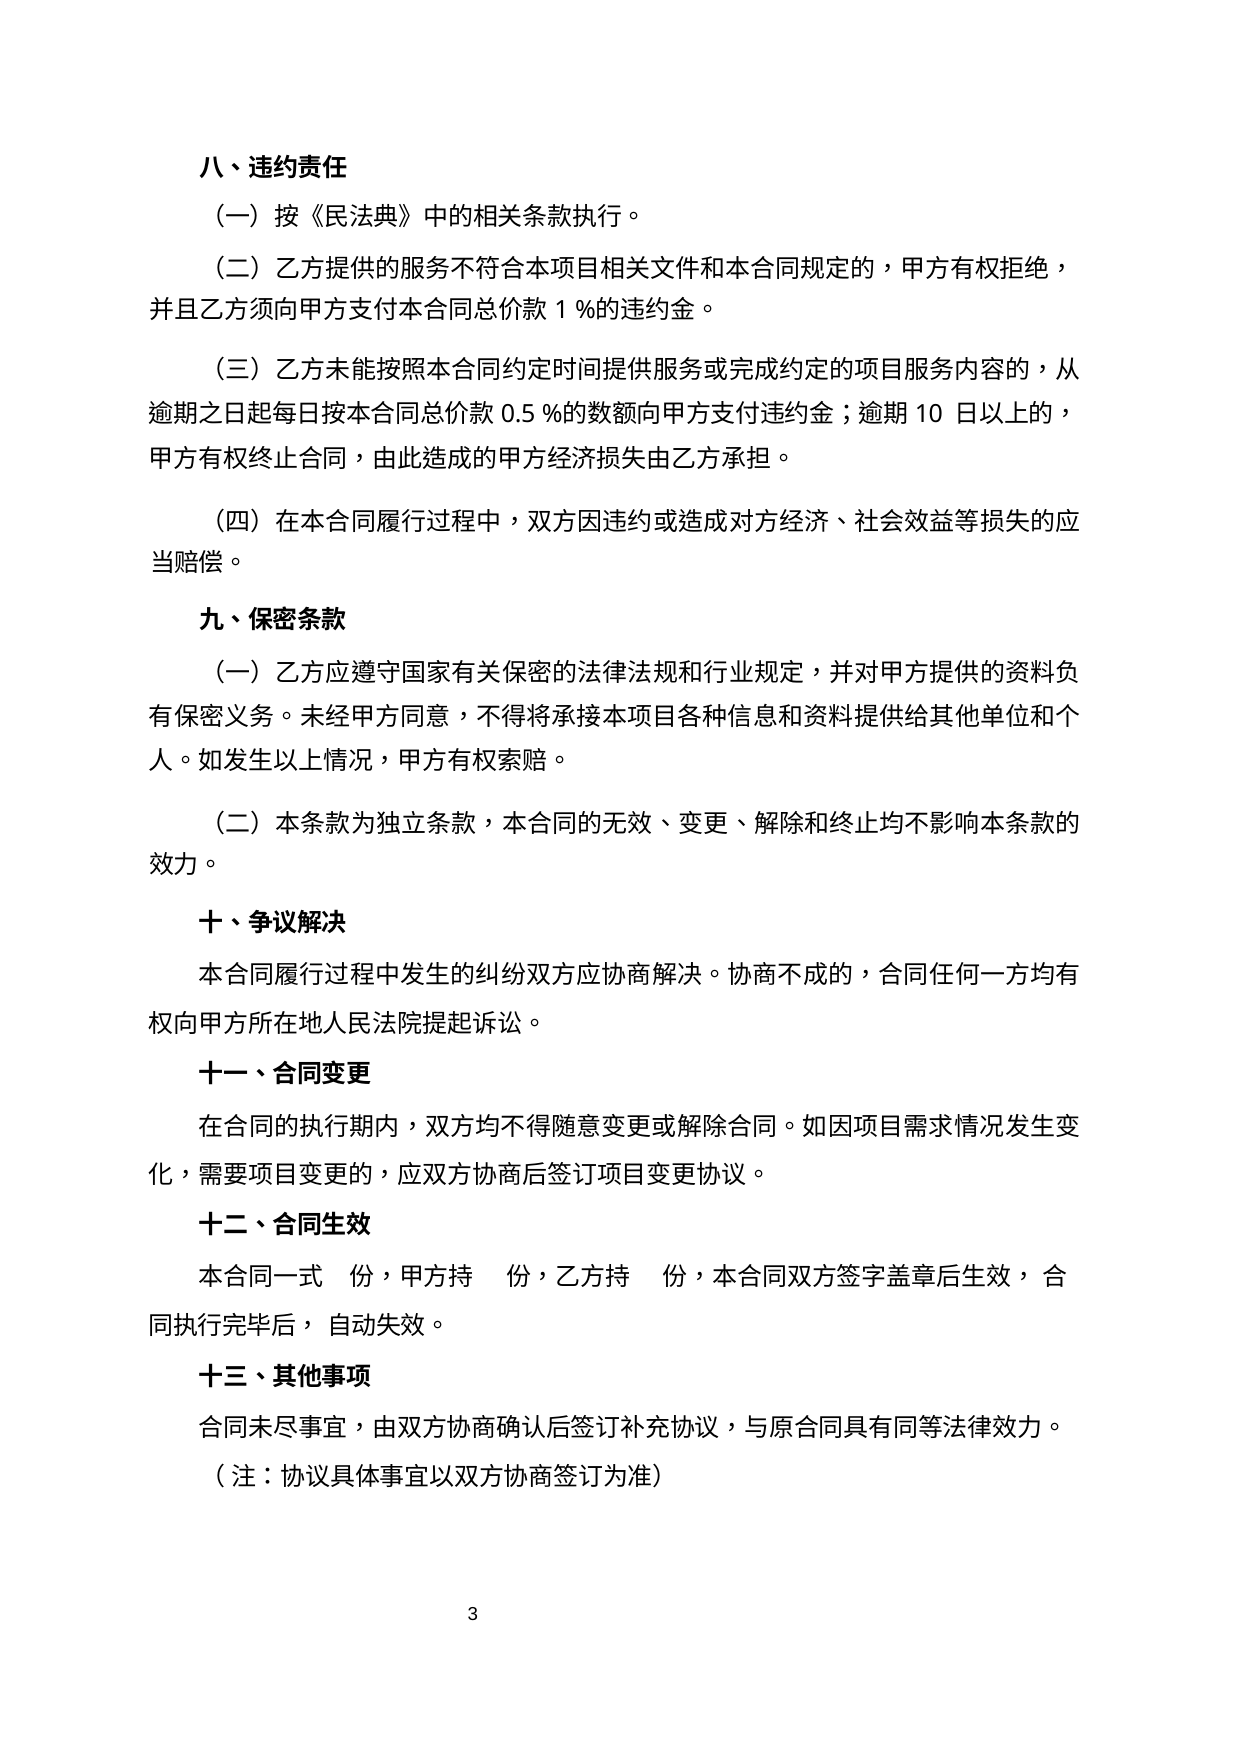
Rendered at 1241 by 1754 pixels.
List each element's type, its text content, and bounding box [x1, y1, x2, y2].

text （三）乙方未能按照本合同约定时间提供服务或完成约定的项目服务内容的，从 逾期之日起每日按本合同总价款 0.5 %的数额向甲方支付违约金；逾期 10 日以上的， 甲方有权终止合同，由此造成的甲方经济损失由乙方承担。 [148, 352, 1087, 474]
text （二）乙方提供的服务不符合本项目相关文件和本合同规定的，甲方有权拒绝， 并且乙方须向甲方支付本合同总价款 1 %的违约金。 [149, 251, 1074, 326]
text 十、争议解决 [199, 907, 1087, 938]
text 合同未尽事宜，由双方协商确认后签订补充协议，与原合同具有同等法律效力。 （ 注：协议具体事宜以双方协商签订为准） [199, 1410, 1068, 1493]
text 八、违约责任 [199, 151, 1087, 182]
text 本合同一式 份，甲方持 份，乙方持 份，本合同双方签字盖章后生效， 合同执行完毕后， 自动失效。 [149, 1259, 1085, 1342]
text （一）按《民法典》中的相关条款执行。 [200, 201, 1087, 232]
text （二）本条款为独立条款，本合同的无效、变更、解除和终止均不影响本条款的 效力。 [149, 806, 1081, 881]
text （四）在本合同履行过程中，双方因违约或造成对方经济、社会效益等损失的应 当赔偿。 [150, 503, 1081, 578]
text 十一、合同变更 [199, 1058, 1087, 1089]
text 十三、其他事项 [199, 1360, 1087, 1391]
text 十二、合同生效 [199, 1209, 1087, 1240]
text （一）乙方应遵守国家有关保密的法律法规和行业规定，并对甲方提供的资料负 有保密义务。未经甲方同意，不得将承接本项目各种信息和资料提供给其他单位和个 人。如发生以上情况，甲方有权索赔。 [149, 654, 1081, 777]
text 在合同的执行期内，双方均不得随意变更或解除合同。如因项目需求情况发生变 化，需要项目变更的，应双方协商后签订项目变更协议。 [149, 1108, 1081, 1191]
text 本合同履行过程中发生的纠纷双方应协商解决。协商不成的，合同任何一方均有 权向甲方所在地人民法院提起诉讼。 [148, 957, 1081, 1040]
text 九、保密条款 [199, 604, 1087, 635]
